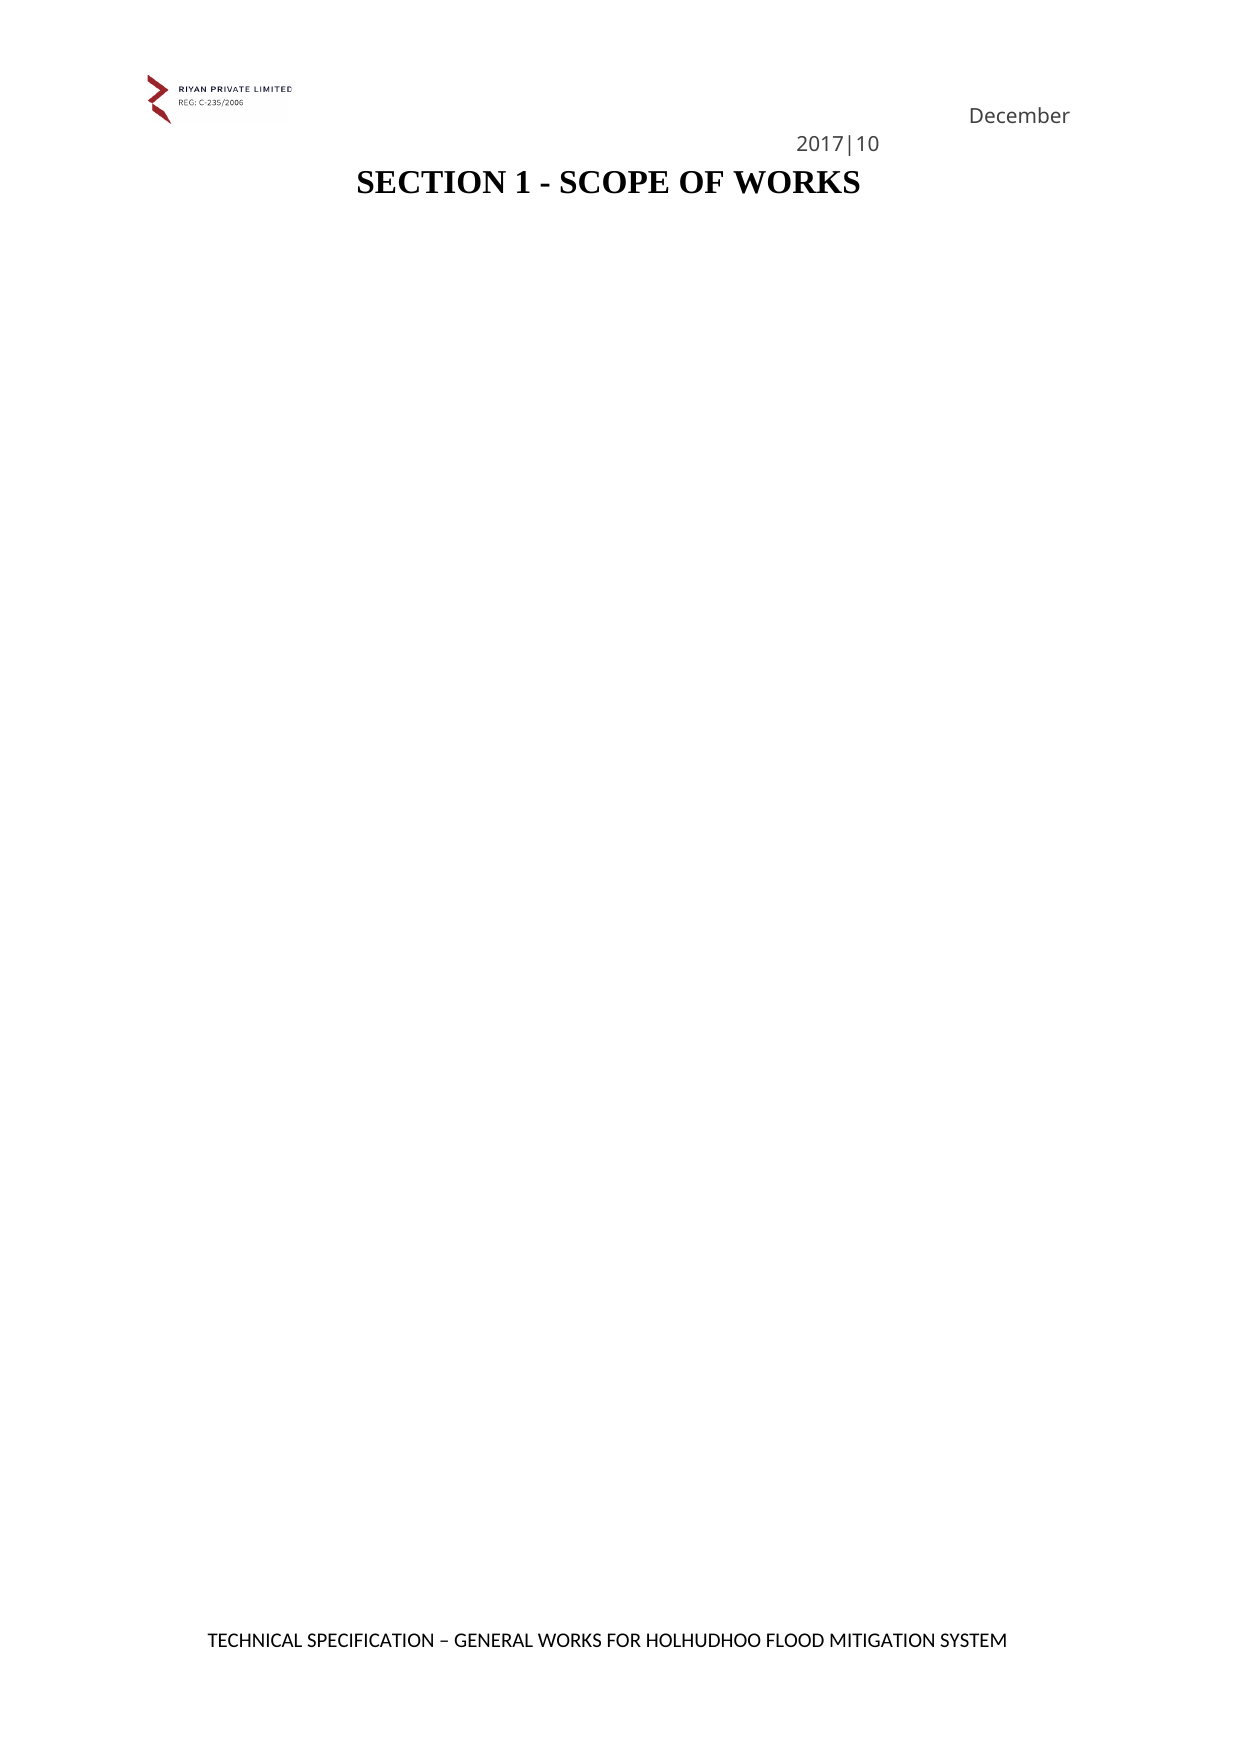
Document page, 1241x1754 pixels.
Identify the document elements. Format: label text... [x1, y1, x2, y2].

picture [147, 75, 292, 124]
subtitle SECTION 1 - SCOPE OF WORKS [146, 162, 1071, 200]
